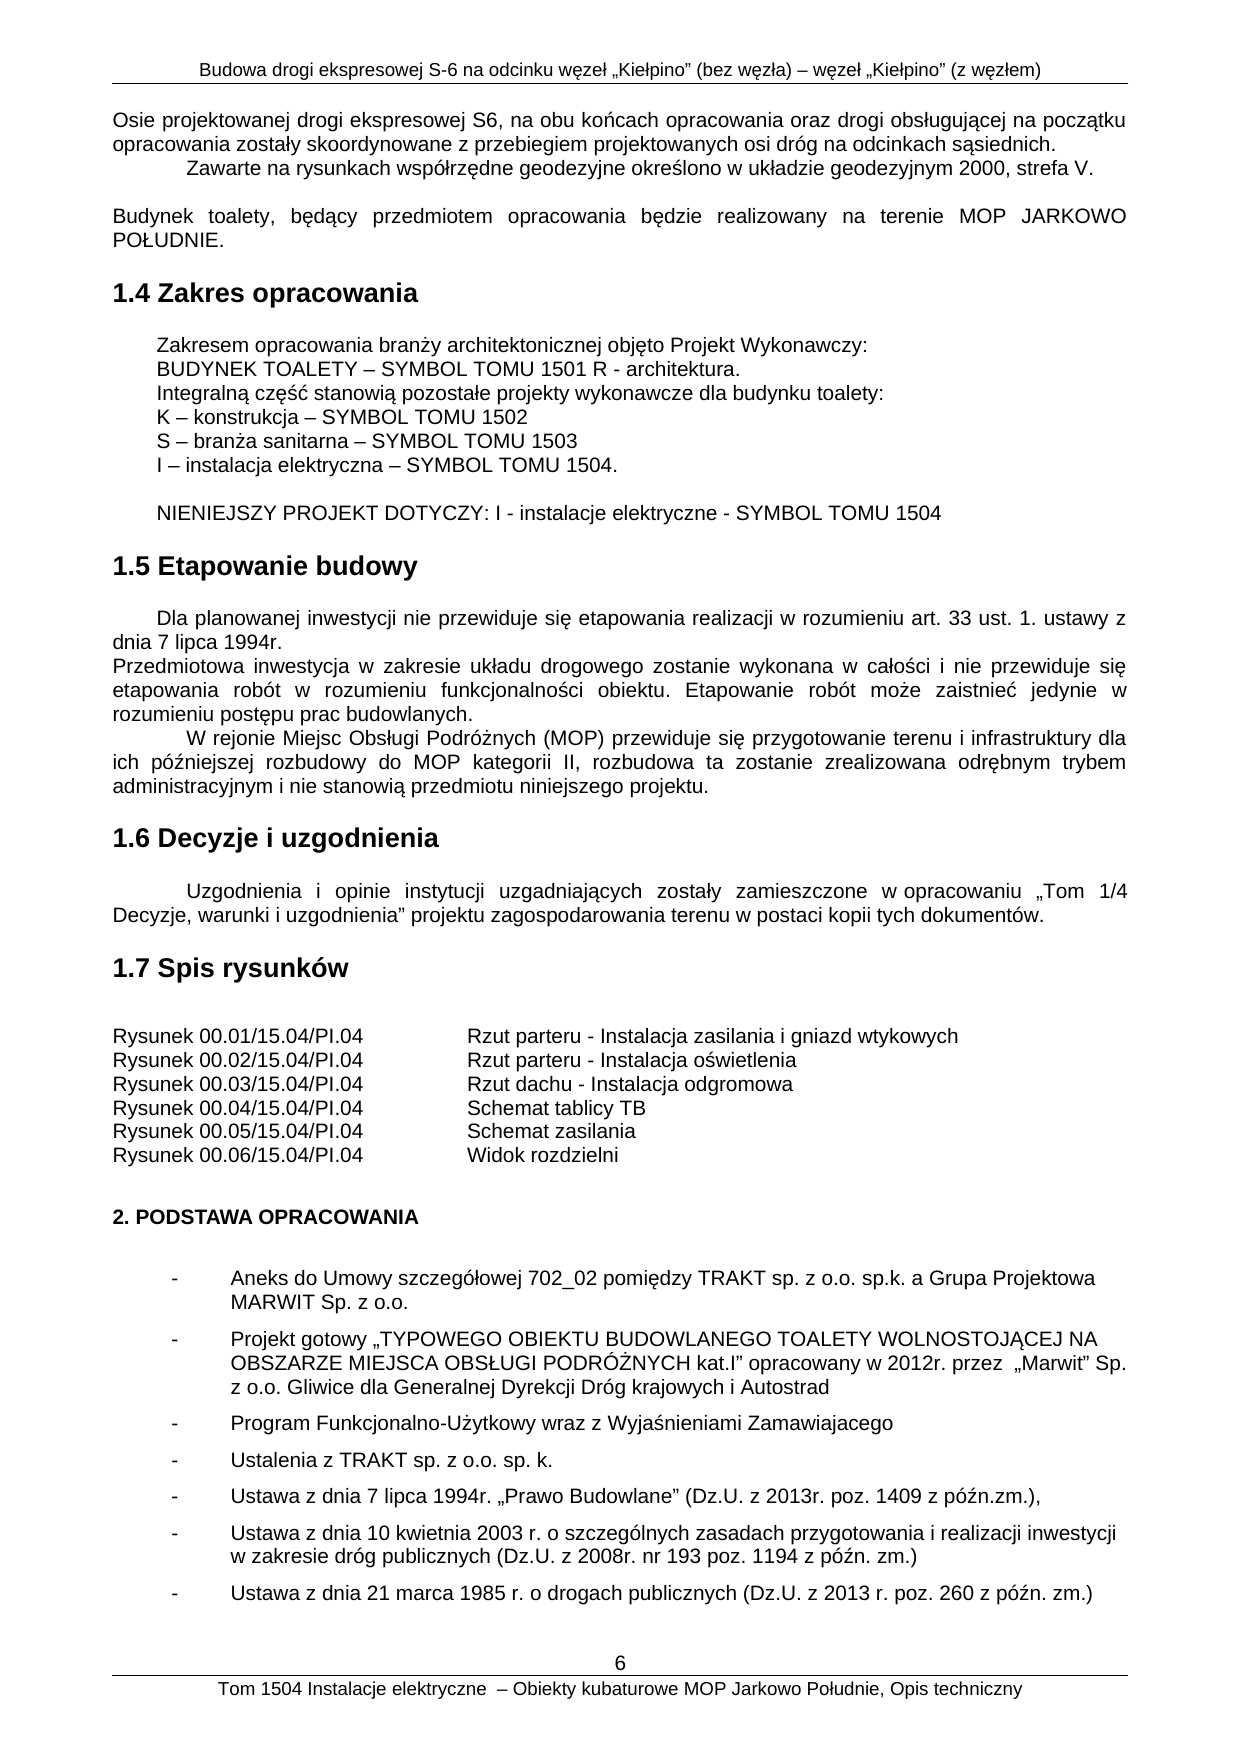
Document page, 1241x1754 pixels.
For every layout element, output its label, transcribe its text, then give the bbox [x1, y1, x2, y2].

text Ustawa z dnia 7 lipca 1994r. „Prawo Budowlane” (Dz.U. z 2013r. poz. 1409 z późn.zm.), [171, 1484, 1128, 1508]
text W rejonie Miejsc Obsługi Podróżnych (MOP) przewiduje się przygotowanie terenu i infrastruktury dla ich późniejszej rozbudowy do MOP kategorii II, rozbudowa ta zostanie zrealizowana odrębnym trybem administracyjnym i nie stanowią przedmiotu niniejszego projektu. [112, 726, 1128, 797]
subtitle Decyzje i uzgodnienia [112, 822, 1128, 854]
text Dla planowanej inwestycji nie przewiduje się etapowania realizacji w rozumieniu art. 33 ust. 1. ustawy z dnia 7 lipca 1994r. [112, 606, 1128, 654]
subtitle Spis rysunków [112, 952, 1128, 983]
text NIENIEJSZY PROJEKT DOTYCZY: I - instalacje elektryczne - SYMBOL TOMU 1504 [112, 501, 1128, 524]
text Rysunek 00.01/15.04/PI.04 Rzut parteru - Instalacja zasilania i gniazd wtykowych [112, 1023, 1128, 1047]
text Zakresem opracowania branży architektonicznej objęto Projekt Wykonawczy: [112, 333, 1128, 357]
text K – konstrukcja – SYMBOL TOMU 1502 [112, 405, 1128, 429]
text Osie projektowanej drogi ekspresowej S6, na obu końcach opracowania oraz drogi obsługującej na początku opracowania zostały skoordynowane z przebiegiem projektowanych osi dróg na odcinkach sąsiednich. [112, 108, 1128, 156]
text I – instalacja elektryczna – SYMBOL TOMU 1504. [112, 453, 1128, 477]
text Rysunek 00.04/15.04/PI.04 Schemat tablicy TB [112, 1095, 1128, 1119]
text Ustawa z dnia 21 marca 1985 r. o drogach publicznych (Dz.U. z 2013 r. poz. 260 z późn. zm.) [171, 1581, 1128, 1605]
text Rysunek 00.06/15.04/PI.04 Widok rozdzielni [112, 1143, 1128, 1167]
subtitle Etapowanie budowy [112, 549, 1128, 581]
text Zawarte na rysunkach współrzędne geodezyjne określono w układzie geodezyjnym 2000, strefa V. [112, 156, 1128, 180]
subtitle PODSTAWA OPRACOWANIA [112, 1205, 1128, 1229]
text Projekt gotowy „TYPOWEGO OBIEKTU BUDOWLANEGO TOALETY WOLNOSTOJĄCEJ NA OBSZARZE MIEJSCA OBSŁUGI PODRÓŻNYCH kat.I” opracowany w 2012r. przez „Marwit” Sp. z o.o. Gliwice dla Generalnej Dyrekcji Dróg krajowych i Autostrad [171, 1327, 1128, 1398]
text Rysunek 00.03/15.04/PI.04 Rzut dachu - Instalacja odgromowa [112, 1071, 1128, 1095]
text S – branża sanitarna – SYMBOL TOMU 1503 [112, 429, 1128, 453]
text Rysunek 00.05/15.04/PI.04 Schemat zasilania [112, 1119, 1128, 1143]
text Przedmiotowa inwestycja w zakresie układu drogowego zostanie wykonana w całości i nie przewiduje się etapowania robót w rozumieniu funkcjonalności obiektu. Etapowanie robót może zaistnieć jedynie w rozumieniu postępu prac budowlanych. [112, 654, 1128, 726]
text Integralną część stanowią pozostałe projekty wykonawcze dla budynku toalety: [112, 381, 1128, 405]
text Aneks do Umowy szczegółowej 702_02 pomiędzy TRAKT sp. z o.o. sp.k. a Grupa Projektowa MARWIT Sp. z o.o. [171, 1266, 1128, 1314]
subtitle Zakres opracowania [112, 277, 1128, 308]
text Uzgodnienia i opinie instytucji uzgadniających zostały zamieszczone w opracowaniu „Tom 1/4 Decyzje, warunki i uzgodnienia” projektu zagospodarowania terenu w postaci kopii tych dokumentów. [112, 879, 1128, 927]
text Ustalenia z TRAKT sp. z o.o. sp. k. [171, 1447, 1128, 1471]
text Budynek toalety, będący przedmiotem opracowania będzie realizowany na terenie MOP JARKOWO POŁUDNIE. [112, 204, 1128, 252]
text BUDYNEK TOALETY – SYMBOL TOMU 1501 R - architektura. [112, 357, 1128, 381]
text Program Funkcjonalno-Użytkowy wraz z Wyjaśnieniami Zamawiajacego [171, 1411, 1128, 1435]
text Ustawa z dnia 10 kwietnia 2003 r. o szczególnych zasadach przygotowania i realizacji inwestycji w zakresie dróg publicznych (Dz.U. z 2008r. nr 193 poz. 1194 z późn. zm.) [171, 1520, 1128, 1568]
text Rysunek 00.02/15.04/PI.04 Rzut parteru - Instalacja oświetlenia [112, 1047, 1128, 1071]
